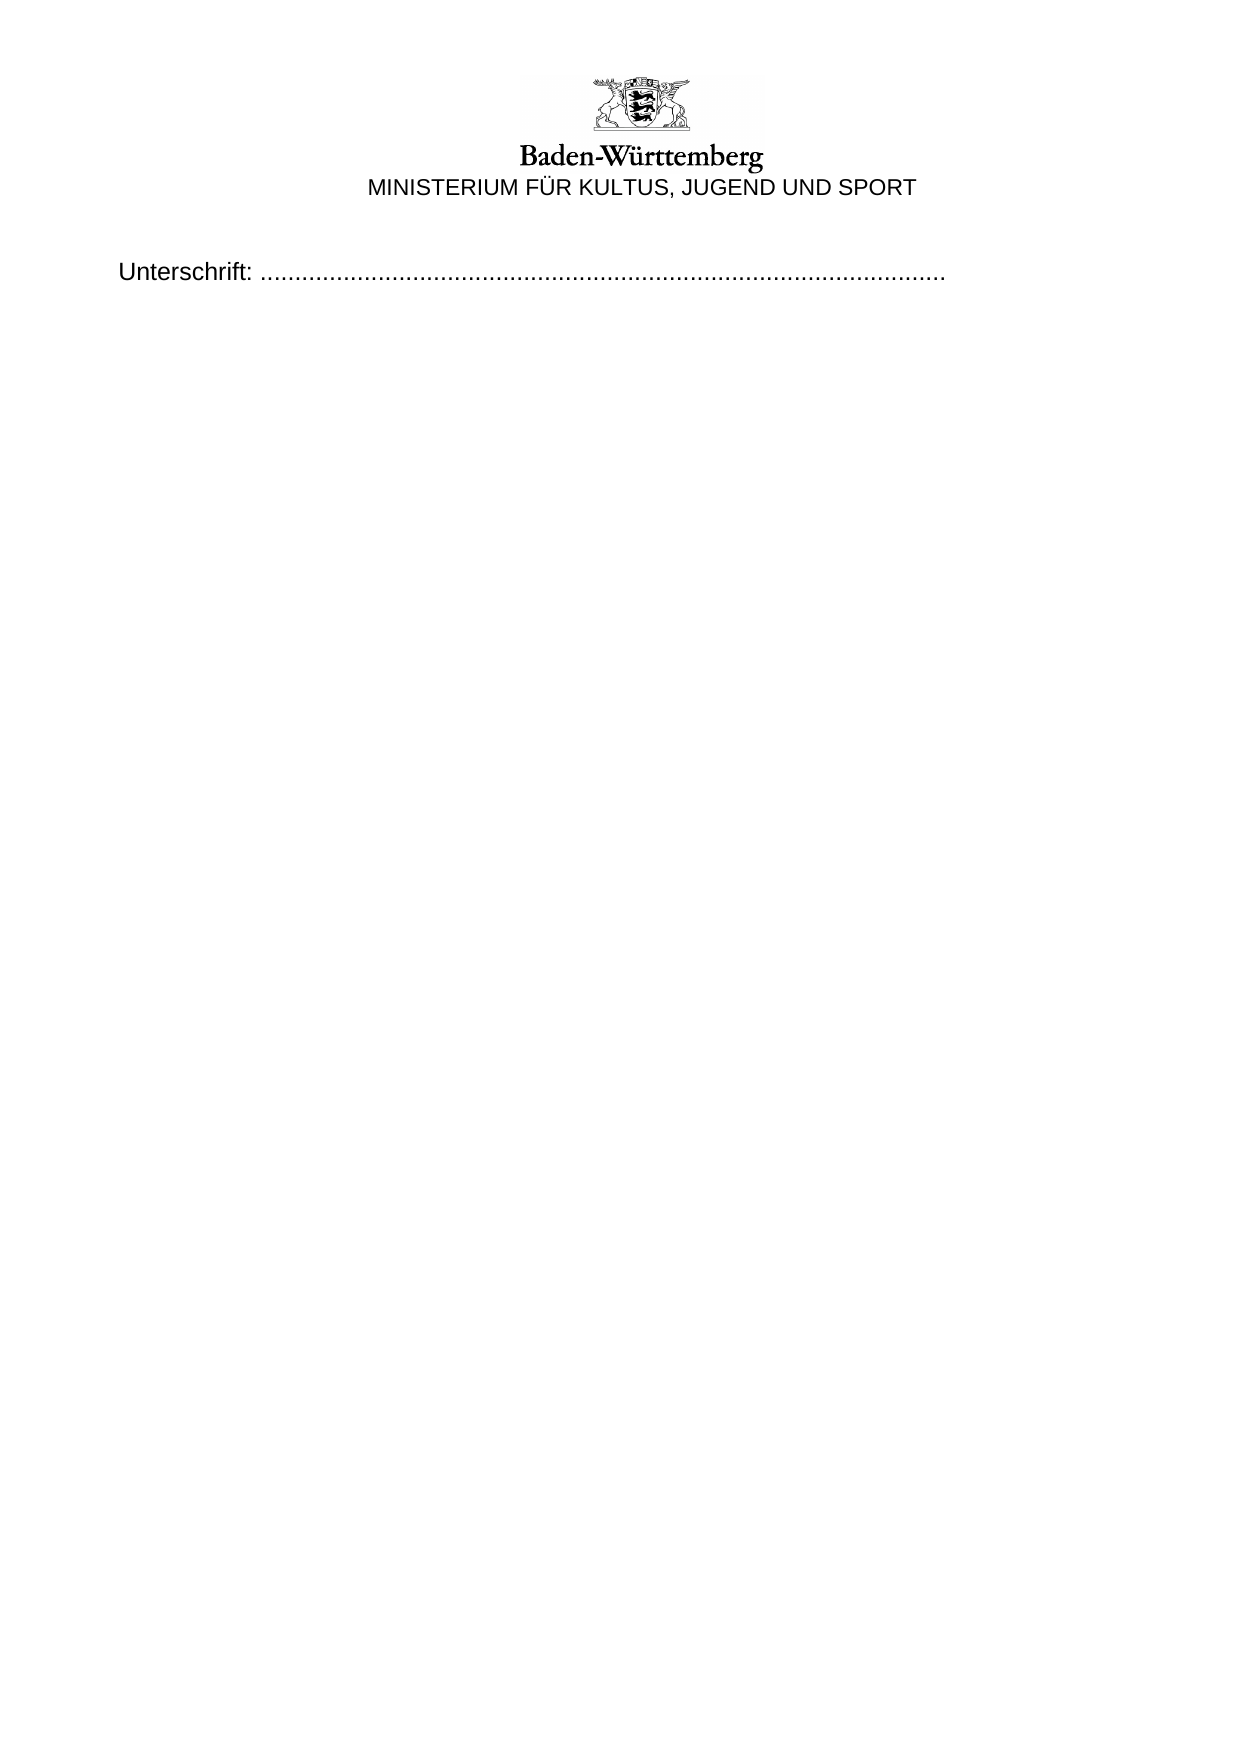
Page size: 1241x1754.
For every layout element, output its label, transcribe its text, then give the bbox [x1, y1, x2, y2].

text Unterschrift: ................................................................................................... [118, 257, 1137, 286]
picture [519, 75, 765, 174]
